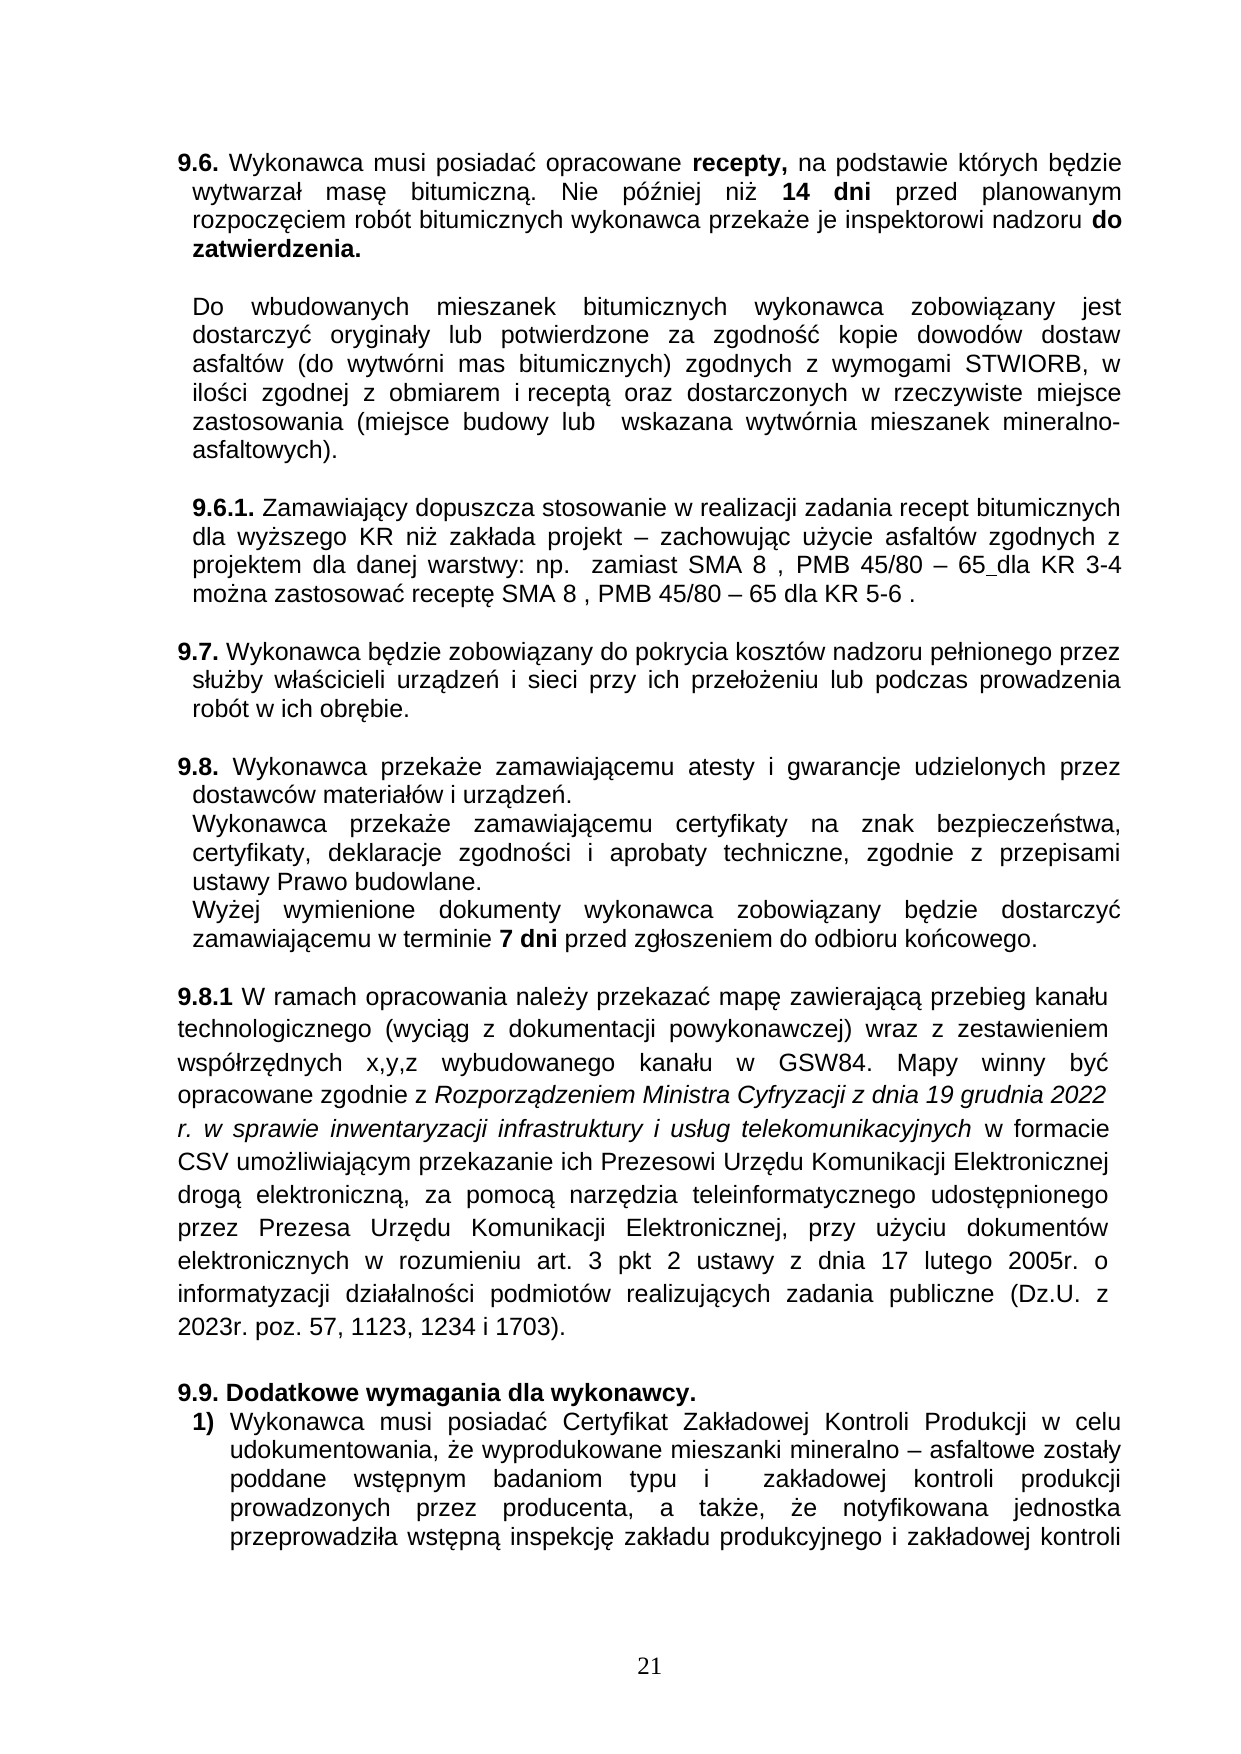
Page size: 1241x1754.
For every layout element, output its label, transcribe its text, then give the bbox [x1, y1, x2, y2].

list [192, 1406, 1122, 1550]
text Wykonawca przekaże zamawiającemu certyfikaty na znak bezpieczeństwa, certyfikaty, deklaracje zgodności i aprobaty techniczne, zgodnie z przepisami ustawy Prawo budowlane. [192, 809, 1122, 895]
text Do wbudowanych mieszanek bitumicznych wykonawca zobowiązany jest dostarczyć oryginały lub potwierdzone za zgodność kopie dowodów dostaw asfaltów (do wytwórni mas bitumicznych) zgodnych z wymogami STWIORB, w ilości zgodnej z obmiarem i receptą oraz dostarczonych w rzeczywiste miejsce zastosowania (miejsce budowy lub wskazana wytwórnia mieszanek mineralno- asfaltowych). [192, 291, 1122, 464]
text 9.6.1. Zamawiający dopuszcza stosowanie w realizacji zadania recept bitumicznych dla wyższego KR niż zakłada projekt – zachowując użycie asfaltów zgodnych z projektem dla danej warstwy: np. zamiast SMA 8 , PMB 45/80 – 65 dla KR 3-4 można zastosować receptę SMA 8 , PMB 45/80 – 65 dla KR 5-6 . [192, 493, 1122, 608]
text 9.9. Dodatkowe wymagania dla wykonawcy. [177, 1378, 1122, 1406]
text 9.8.1 W ramach opracowania należy przekazać mapę zawierającą przebieg kanału technologicznego (wyciąg z dokumentacji powykonawczej) wraz z zestawieniem współrzędnych x,y,z wybudowanego kanału w GSW84. Mapy winny być opracowane zgodnie z Rozporządzeniem Ministra Cyfryzacji z dnia 19 grudnia 2022 r. w sprawie inwentaryzacji infrastruktury i usług telekomunikacyjnych w formacie CSV umożliwiającym przekazanie ich Prezesowi Urzędu Komunikacji Elektronicznej drogą elektroniczną, za pomocą narzędzia teleinformatycznego udostępnionego przez Prezesa Urzędu Komunikacji Elektronicznej, przy użyciu dokumentów elektronicznych w rozumieniu art. 3 pkt 2 ustawy z dnia 17 lutego 2005r. o informatyzacji działalności podmiotów realizujących zadania publiczne (Dz.U. z 2023r. poz. 57, 1123, 1234 i 1703). [177, 981, 1110, 1340]
text 9.7. Wykonawca będzie zobowiązany do pokrycia kosztów nadzoru pełnionego przez służby właścicieli urządzeń i sieci przy ich przełożeniu lub podczas prowadzenia robót w ich obrębie. [177, 636, 1122, 723]
text 9.8. Wykonawca przekaże zamawiającemu atesty i gwarancje udzielonych przez dostawców materiałów i urządzeń. [177, 751, 1122, 809]
text Wyżej wymienione dokumenty wykonawca zobowiązany będzie dostarczyć zamawiającemu w terminie 7 dni przed zgłoszeniem do odbioru końcowego. [192, 895, 1122, 953]
text 9.6. Wykonawca musi posiadać opracowane recepty, na podstawie których będzie wytwarzał masę bitumiczną. Nie później niż 14 dni przed planowanym rozpoczęciem robót bitumicznych wykonawca przekaże je inspektorowi nadzoru do zatwierdzenia. [177, 148, 1122, 263]
